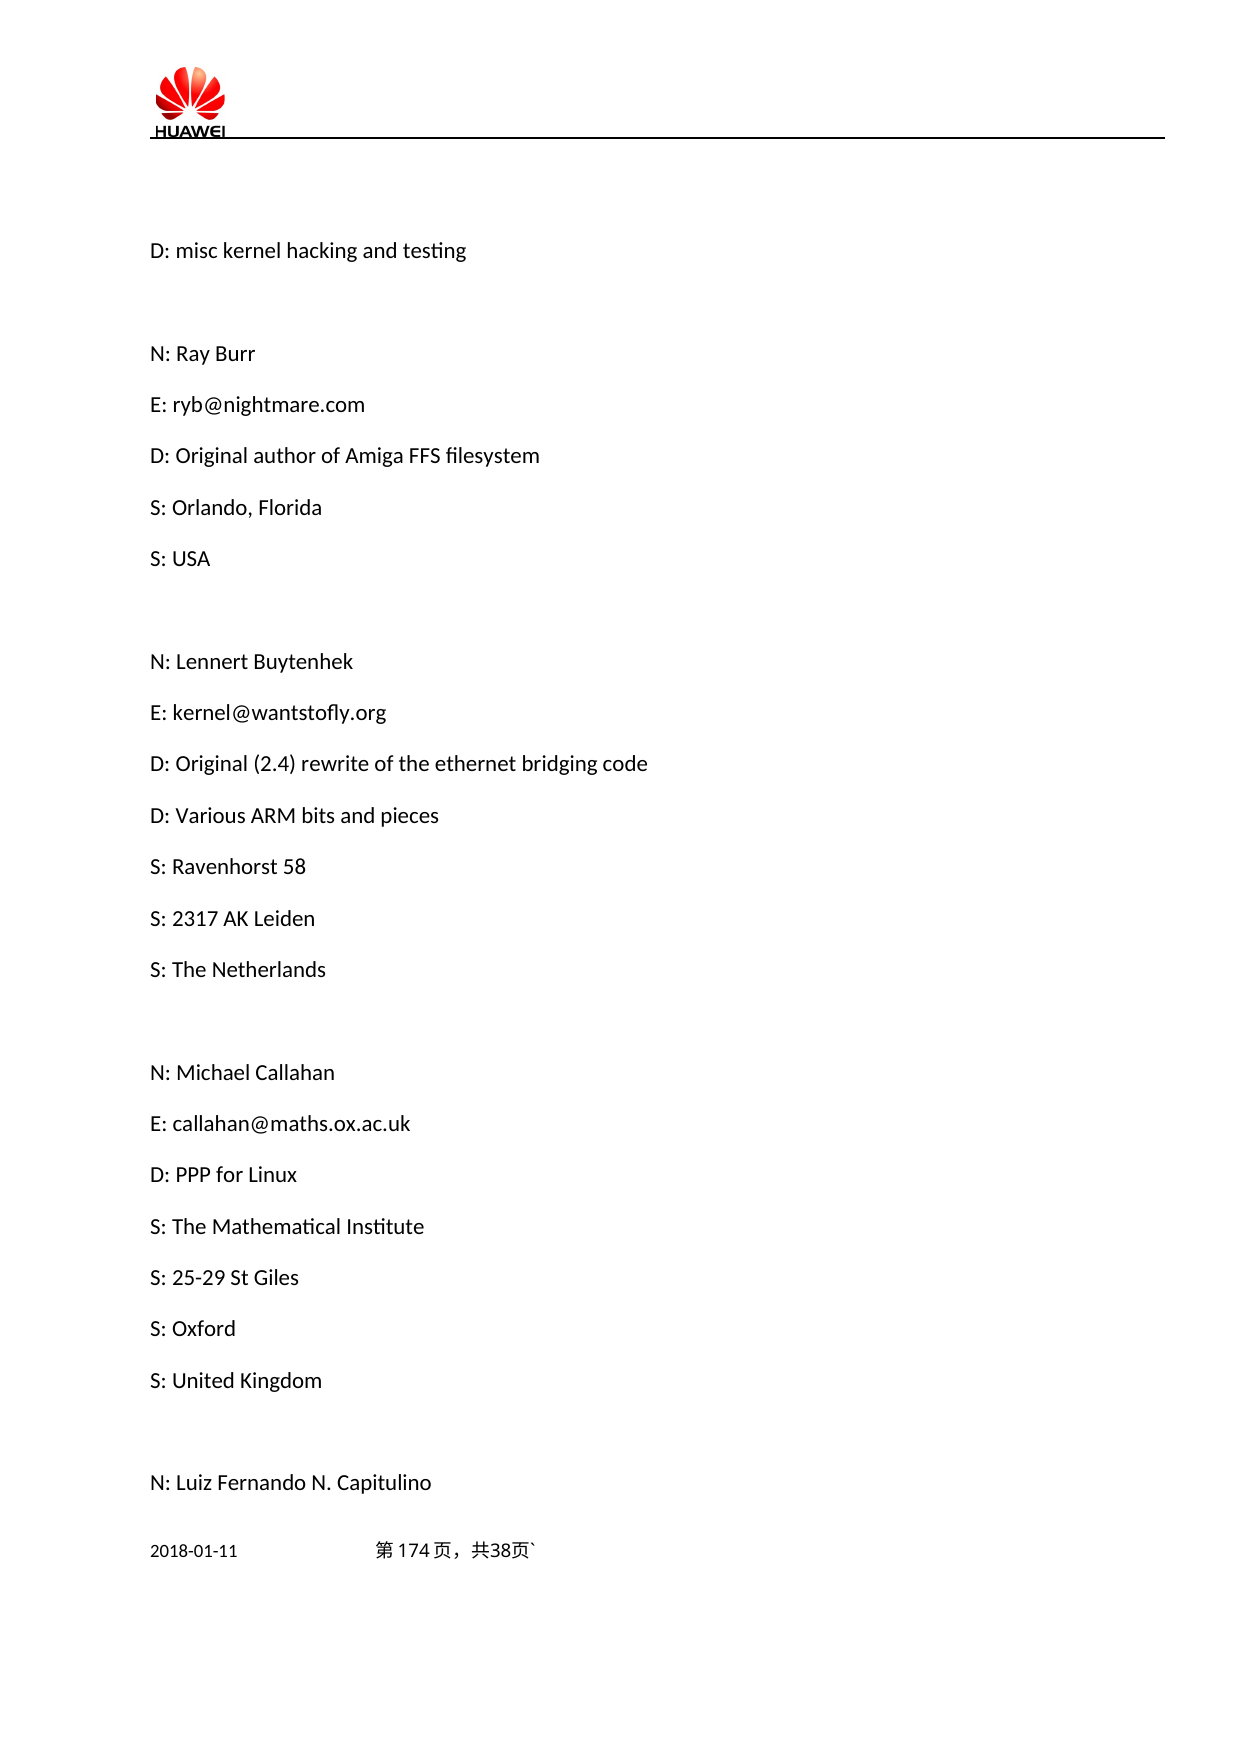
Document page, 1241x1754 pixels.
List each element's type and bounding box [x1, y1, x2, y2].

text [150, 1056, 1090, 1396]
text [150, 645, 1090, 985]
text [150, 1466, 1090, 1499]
picture [156, 67, 225, 137]
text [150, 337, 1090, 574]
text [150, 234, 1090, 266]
